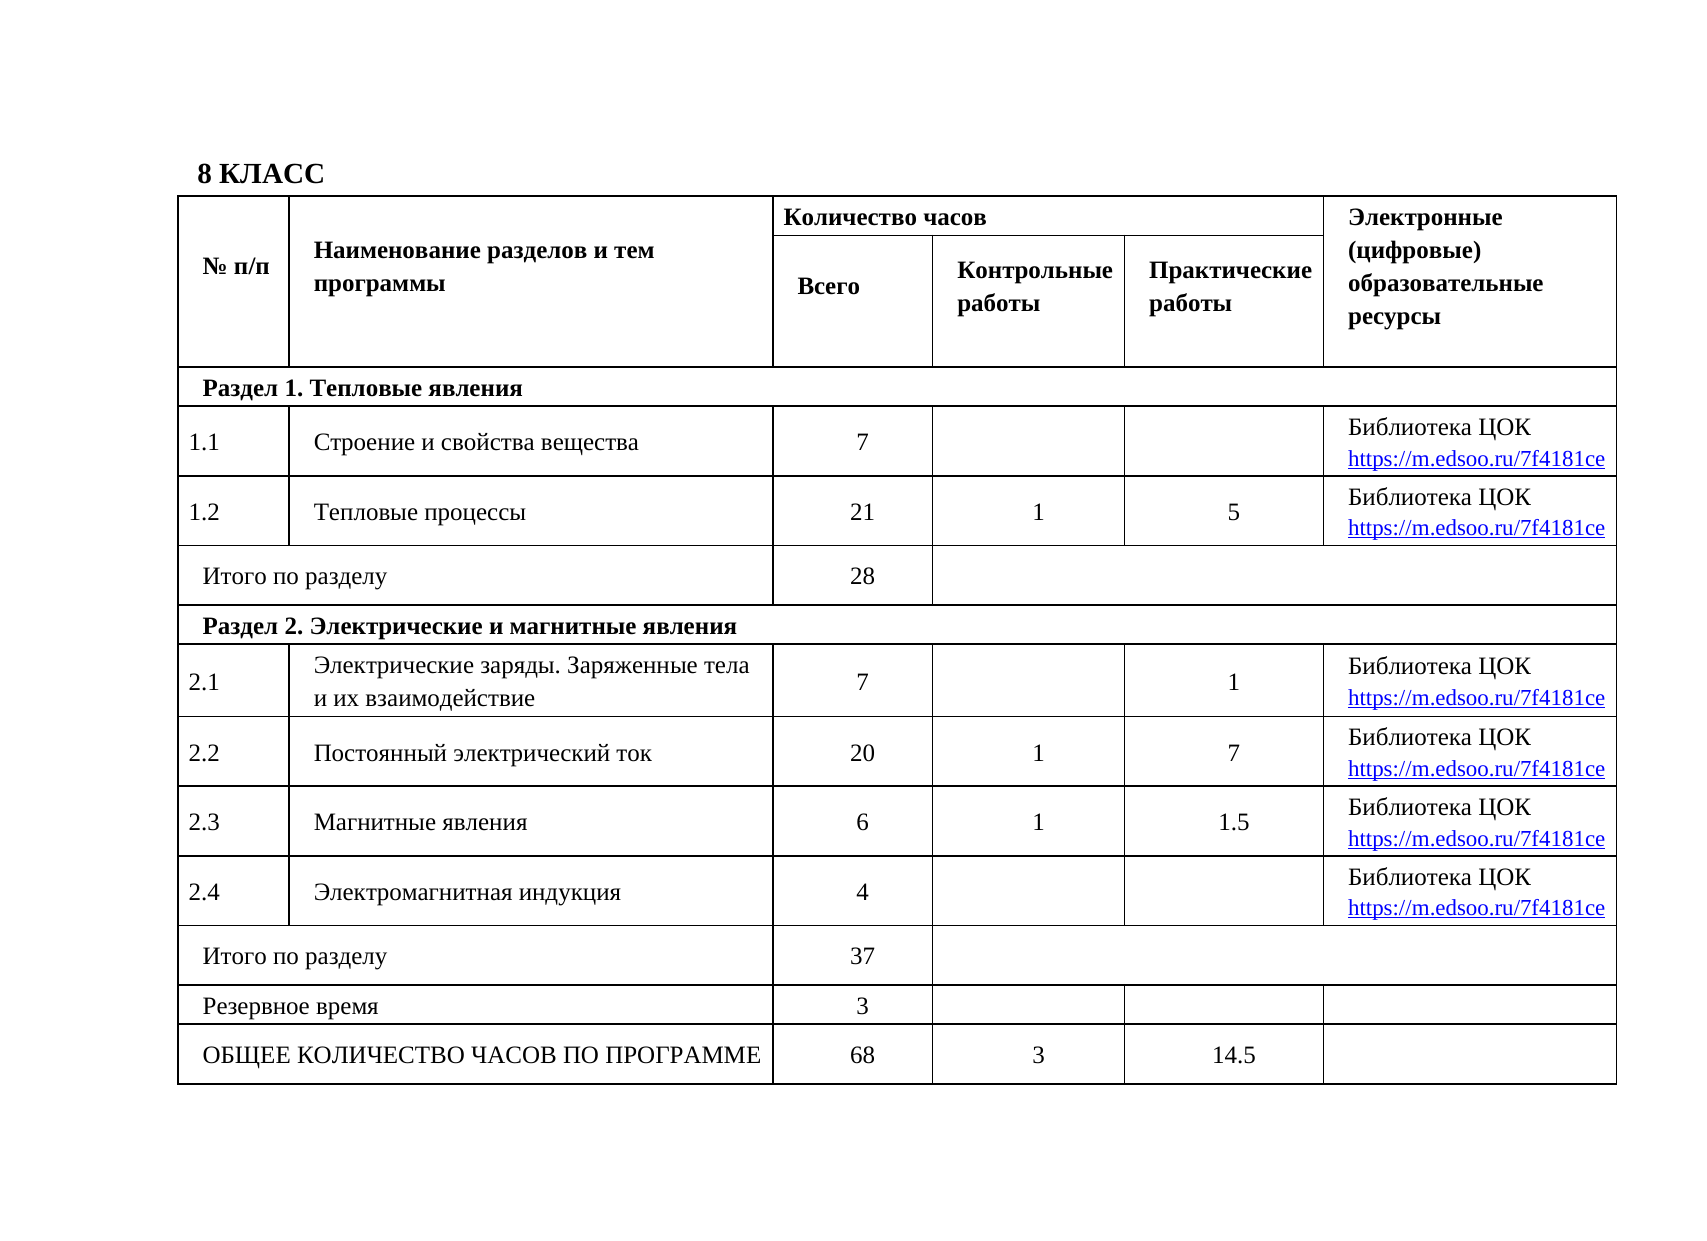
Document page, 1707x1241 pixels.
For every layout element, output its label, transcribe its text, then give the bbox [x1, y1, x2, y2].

table_cell 2.2 [179, 717, 288, 785]
table_cell 14.5 [1125, 1025, 1323, 1083]
table_cell Резервное время [179, 986, 772, 1023]
table_cell 2.3 [179, 787, 288, 855]
table_cell [1125, 857, 1323, 924]
table_cell [1324, 1025, 1616, 1083]
table_cell Контрольные работы [933, 236, 1124, 366]
table_cell 68 [774, 1025, 932, 1083]
table_cell 5 [1125, 477, 1323, 544]
table_cell [933, 857, 1124, 924]
table_cell 1.2 [179, 477, 288, 544]
text 8 КЛАСС [190, 157, 1618, 190]
table_cell 1 [1125, 645, 1323, 716]
table_cell Библиотека ЦОК https://m.edsoo.ru/7f4181ce [1324, 857, 1616, 924]
table_cell 28 [774, 546, 932, 604]
table_cell 6 [774, 787, 932, 855]
table_cell [933, 546, 1616, 604]
table_cell 1 [933, 717, 1124, 785]
table_cell 3 [774, 986, 932, 1023]
table_cell Итого по разделу [179, 546, 772, 604]
table_cell 3 [933, 1025, 1124, 1083]
table_cell Магнитные явления [290, 787, 772, 855]
table_cell Библиотека ЦОК https://m.edsoo.ru/7f4181ce [1324, 645, 1616, 716]
table_cell Тепловые процессы [290, 477, 772, 544]
table_cell Библиотека ЦОК https://m.edsoo.ru/7f4181ce [1324, 477, 1616, 544]
table_cell 2.1 [179, 645, 288, 716]
table_header Электронные (цифровые) образовательные ресурсы [1324, 197, 1616, 366]
table_cell [1324, 986, 1616, 1023]
table_cell ОБЩЕЕ КОЛИЧЕСТВО ЧАСОВ ПО ПРОГРАММЕ [179, 1025, 772, 1083]
table_cell 7 [1125, 717, 1323, 785]
table_cell 2.4 [179, 857, 288, 924]
table_cell [1125, 986, 1323, 1023]
table_cell Электромагнитная индукция [290, 857, 772, 924]
table_cell Практические работы [1125, 236, 1323, 366]
table_cell Строение и свойства вещества [290, 407, 772, 475]
table_header № п/п [179, 197, 288, 366]
table_cell [1125, 407, 1323, 475]
table_cell Библиотека ЦОК https://m.edsoo.ru/7f4181ce [1324, 717, 1616, 785]
table_cell Итого по разделу [179, 926, 772, 984]
table_cell [933, 645, 1124, 716]
table_cell 7 [774, 645, 932, 716]
table_cell 20 [774, 717, 932, 785]
table_cell Всего [774, 236, 932, 366]
table_cell 37 [774, 926, 932, 984]
table_cell Электрические заряды. Заряженные тела и их взаимодействие [290, 645, 772, 716]
table_cell [933, 986, 1124, 1023]
table_cell [933, 926, 1616, 984]
table_cell 1 [933, 787, 1124, 855]
table_cell 1.1 [179, 407, 288, 475]
table_cell 7 [774, 407, 932, 475]
table_cell Библиотека ЦОК https://m.edsoo.ru/7f4181ce [1324, 787, 1616, 855]
table_cell 21 [774, 477, 932, 544]
table_header Наименование разделов и тем программы [290, 197, 772, 366]
table_cell Раздел 1. Тепловые явления [179, 368, 1616, 405]
table_cell 4 [774, 857, 932, 924]
table_cell Библиотека ЦОК https://m.edsoo.ru/7f4181ce [1324, 407, 1616, 475]
table_cell 1.5 [1125, 787, 1323, 855]
table_header Количество часов [774, 197, 1323, 234]
table_cell 1 [933, 477, 1124, 544]
table_cell [933, 407, 1124, 475]
table_cell Раздел 2. Электрические и магнитные явления [179, 606, 1616, 643]
table_cell Постоянный электрический ток [290, 717, 772, 785]
